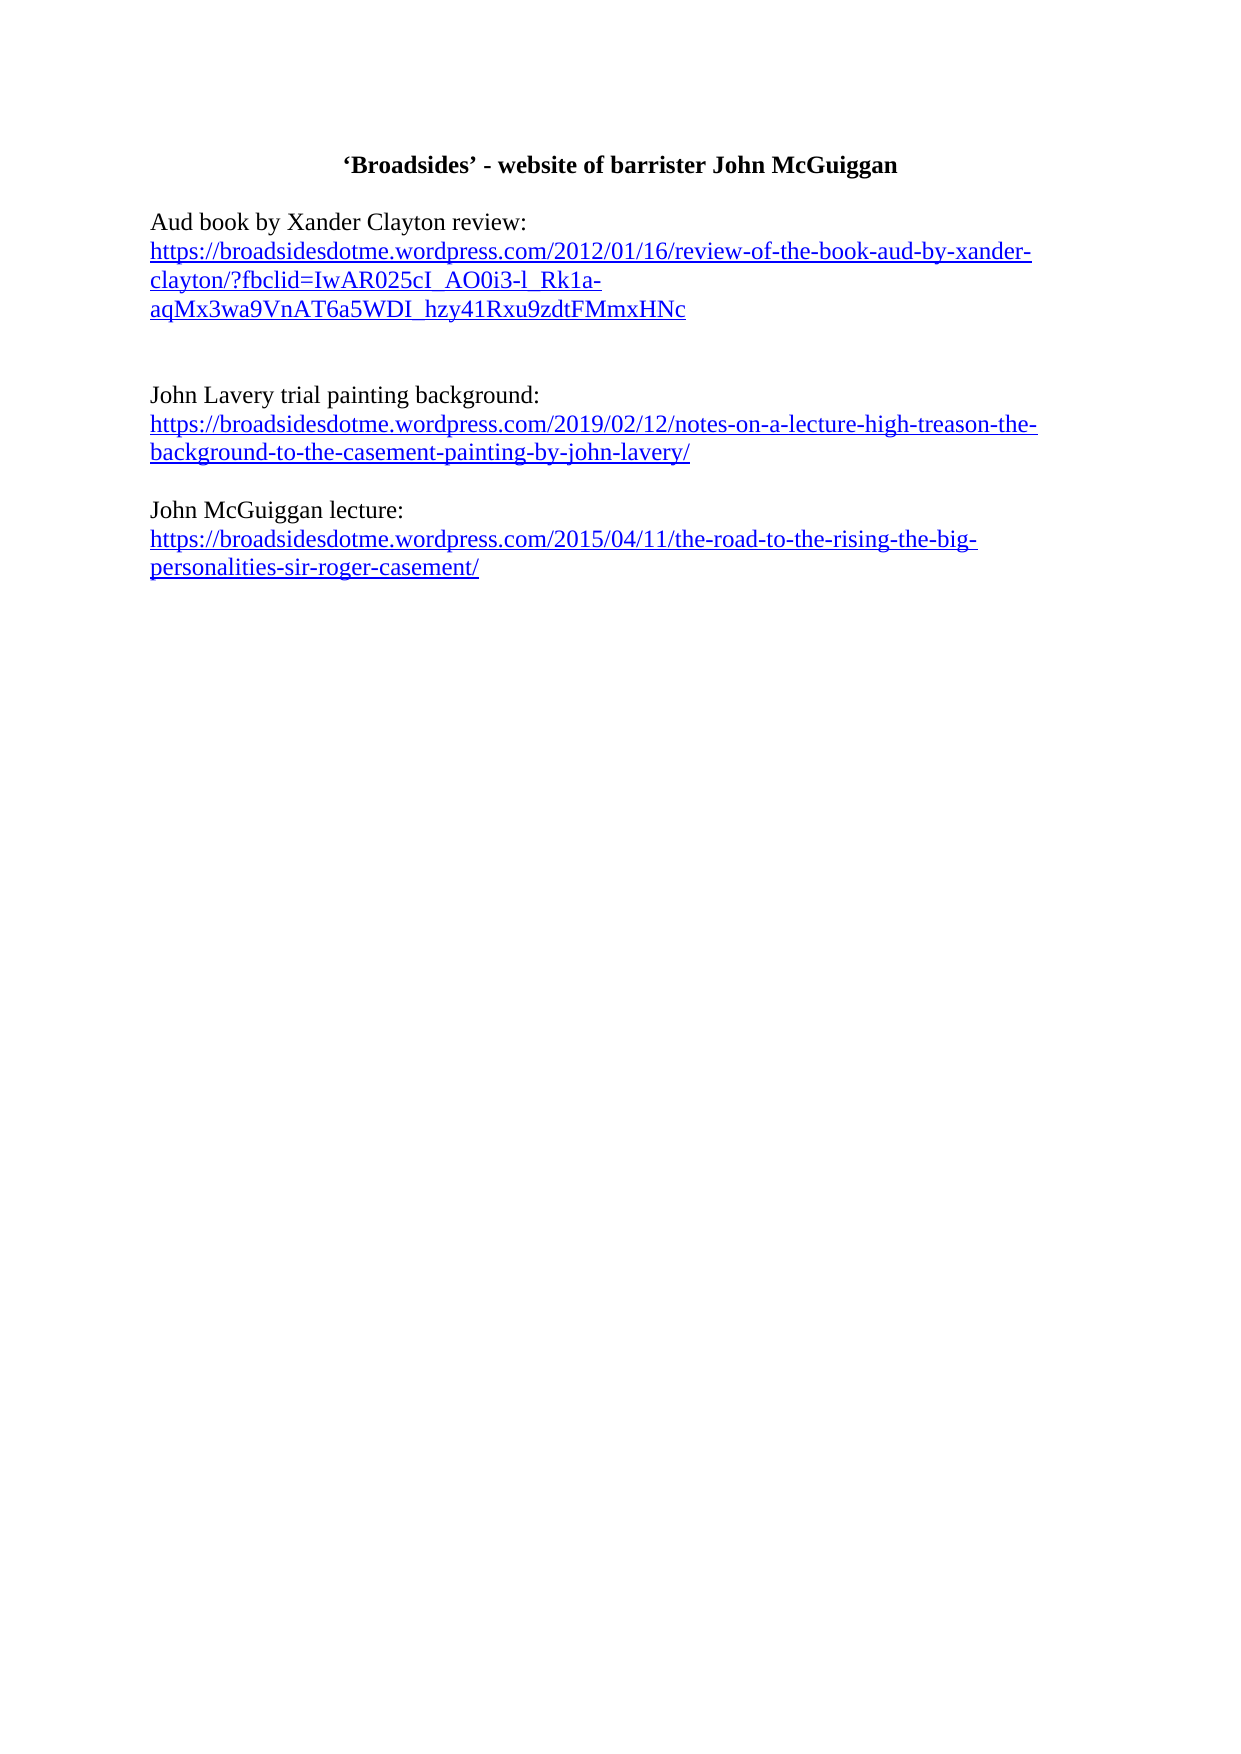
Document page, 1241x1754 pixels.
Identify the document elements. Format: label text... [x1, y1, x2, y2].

text ‘Broadsides’ - website of barrister John McGuiggan [150, 150, 1090, 179]
text John Lavery trial painting background: [150, 380, 1090, 409]
text John McGuiggan lecture: [150, 495, 1090, 524]
text Aud book by Xander Clayton review: [150, 207, 1090, 236]
text https://broadsidesdotme.wordpress.com/2012/01/16/review-of-the-book-aud-by-xander-clayton/?fbclid=IwAR025cI_AO0i3-l_Rk1a-aqMx3wa9VnAT6a5WDI_hzy41Rxu9zdtFMmxHNc [150, 236, 1090, 322]
text https://broadsidesdotme.wordpress.com/2019/02/12/notes-on-a-lecture-high-treason-the-background-to-the-casement-painting-by-john-lavery/ [150, 409, 1090, 466]
text https://broadsidesdotme.wordpress.com/2015/04/11/the-road-to-the-rising-the-big-personalities-sir-roger-casement/ [150, 524, 1090, 581]
